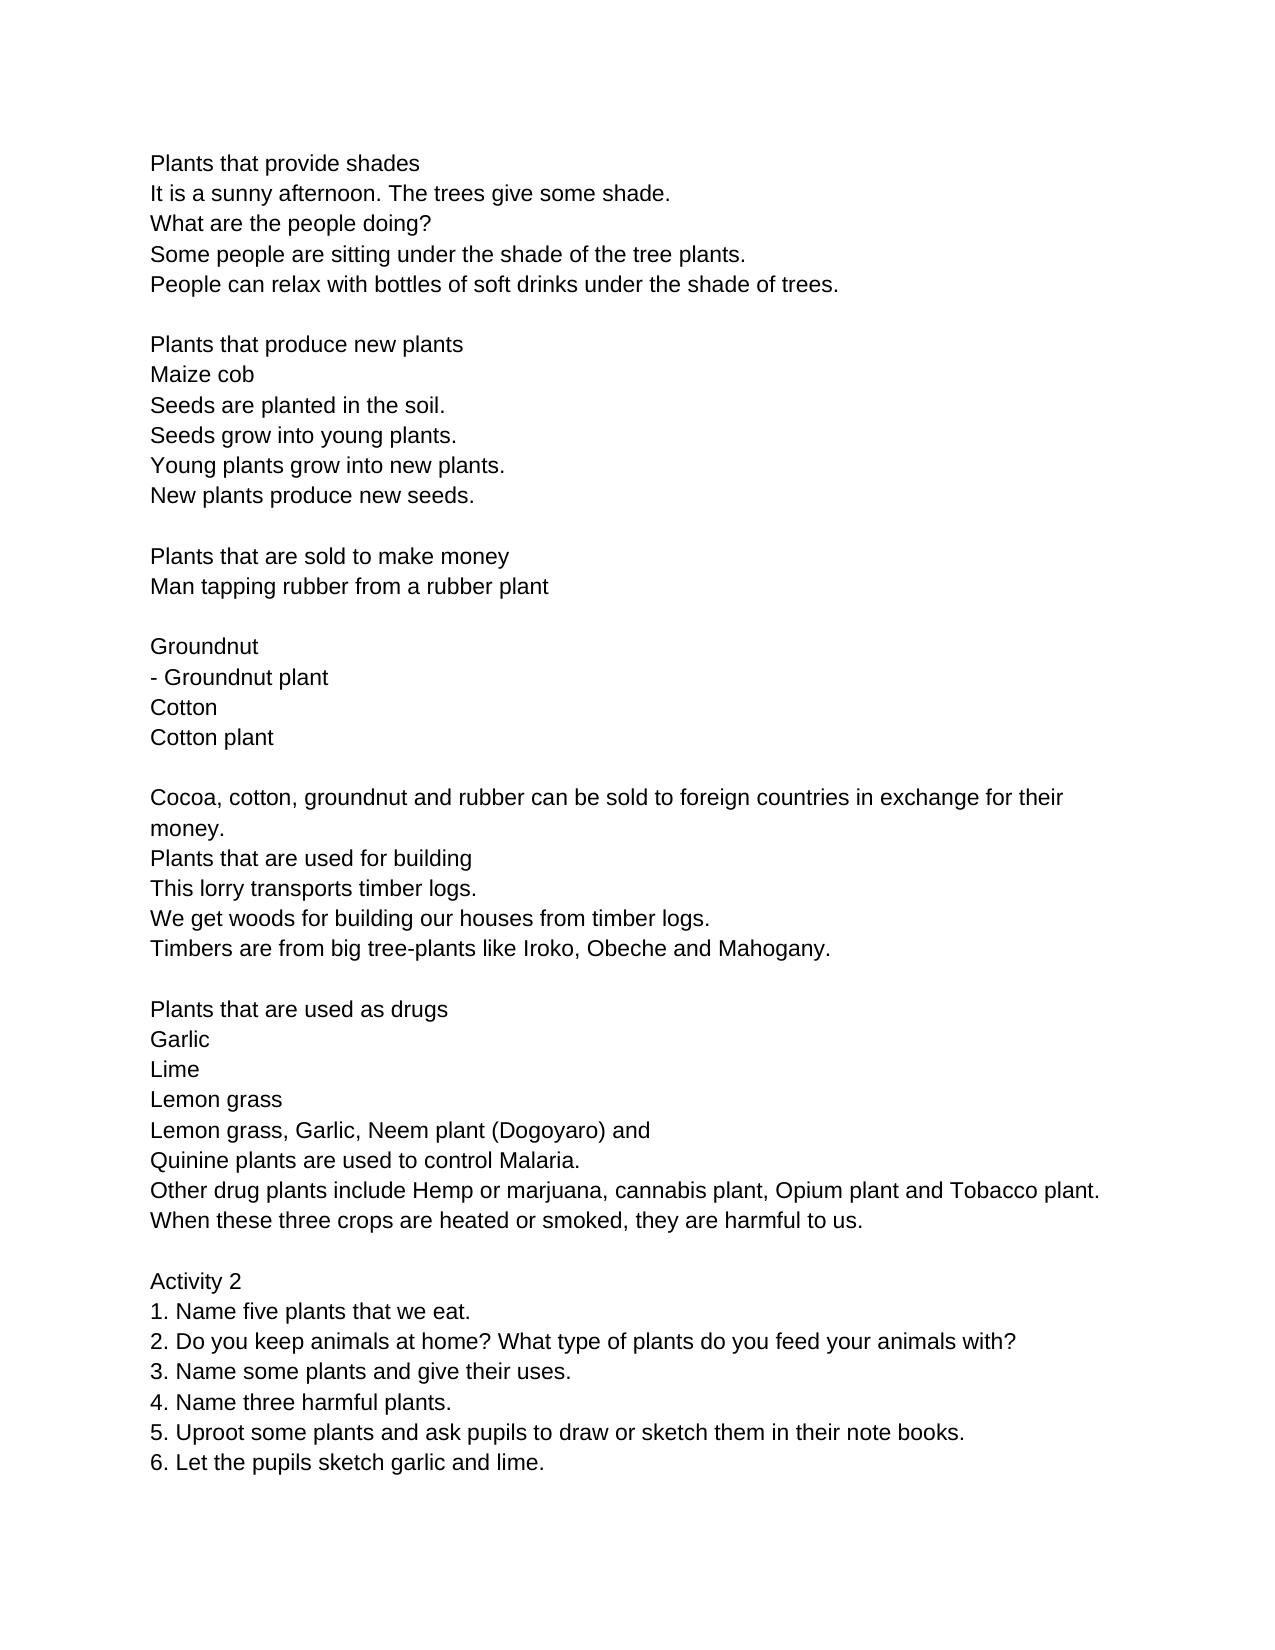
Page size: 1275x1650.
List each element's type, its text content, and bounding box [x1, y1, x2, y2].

text We get woods for building our houses from timber logs. [150, 905, 1125, 932]
text 4. Name three harmful plants. [150, 1388, 1125, 1415]
text New plants produce new seeds. [150, 482, 1125, 509]
text It is a sunny afternoon. The trees give some shade. [150, 180, 1125, 207]
text Plants that produce new plants [150, 331, 1125, 358]
text Man tapping rubber from a rubber plant [150, 573, 1125, 599]
text 3. Name some plants and give their uses. [150, 1358, 1125, 1385]
text Lemon grass, Garlic, Neem plant (Dogoyaro) and [150, 1117, 1125, 1143]
text Some people are sitting under the shade of the tree plants. [150, 241, 1125, 267]
text 1. Name five plants that we eat. [150, 1298, 1125, 1324]
text Seeds grow into young plants. [150, 422, 1125, 448]
text Cotton [150, 694, 1125, 720]
text Cotton plant [150, 724, 1125, 750]
text 5. Uproot some plants and ask pupils to draw or sketch them in their note books. [150, 1419, 1125, 1445]
text Plants that are sold to make money [150, 543, 1125, 569]
text - Groundnut plant [150, 663, 1125, 690]
text Other drug plants include Hemp or marjuana, cannabis plant, Opium plant and Tobacco plant. [150, 1177, 1125, 1203]
text Timbers are from big tree-plants like Iroko, Obeche and Mahogany. [150, 935, 1125, 962]
text Plants that are used as drugs [150, 996, 1125, 1022]
text Lime [150, 1056, 1125, 1083]
text Lemon grass [150, 1086, 1125, 1113]
text People can relax with bottles of soft drinks under the shade of trees. [150, 271, 1125, 297]
text Garlic [150, 1026, 1125, 1052]
text 6. Let the pupils sketch garlic and lime. [150, 1449, 1125, 1475]
text Young plants grow into new plants. [150, 452, 1125, 478]
text Maize cob [150, 361, 1125, 388]
text What are the people doing? [150, 210, 1125, 237]
text Cocoa, cotton, groundnut and rubber can be sold to foreign countries in exchange for their money. [150, 784, 1125, 841]
text Plants that are used for building [150, 845, 1125, 871]
text This lorry transports timber logs. [150, 875, 1125, 901]
text Groundnut [150, 633, 1125, 660]
text 2. Do you keep animals at home? What type of plants do you feed your animals with? [150, 1328, 1125, 1354]
text When these three crops are heated or smoked, they are harmful to us. [150, 1207, 1125, 1234]
text Plants that provide shades [150, 150, 1125, 176]
text Seeds are planted in the soil. [150, 392, 1125, 418]
text Activity 2 [150, 1268, 1125, 1294]
text Quinine plants are used to control Malaria. [150, 1147, 1125, 1173]
